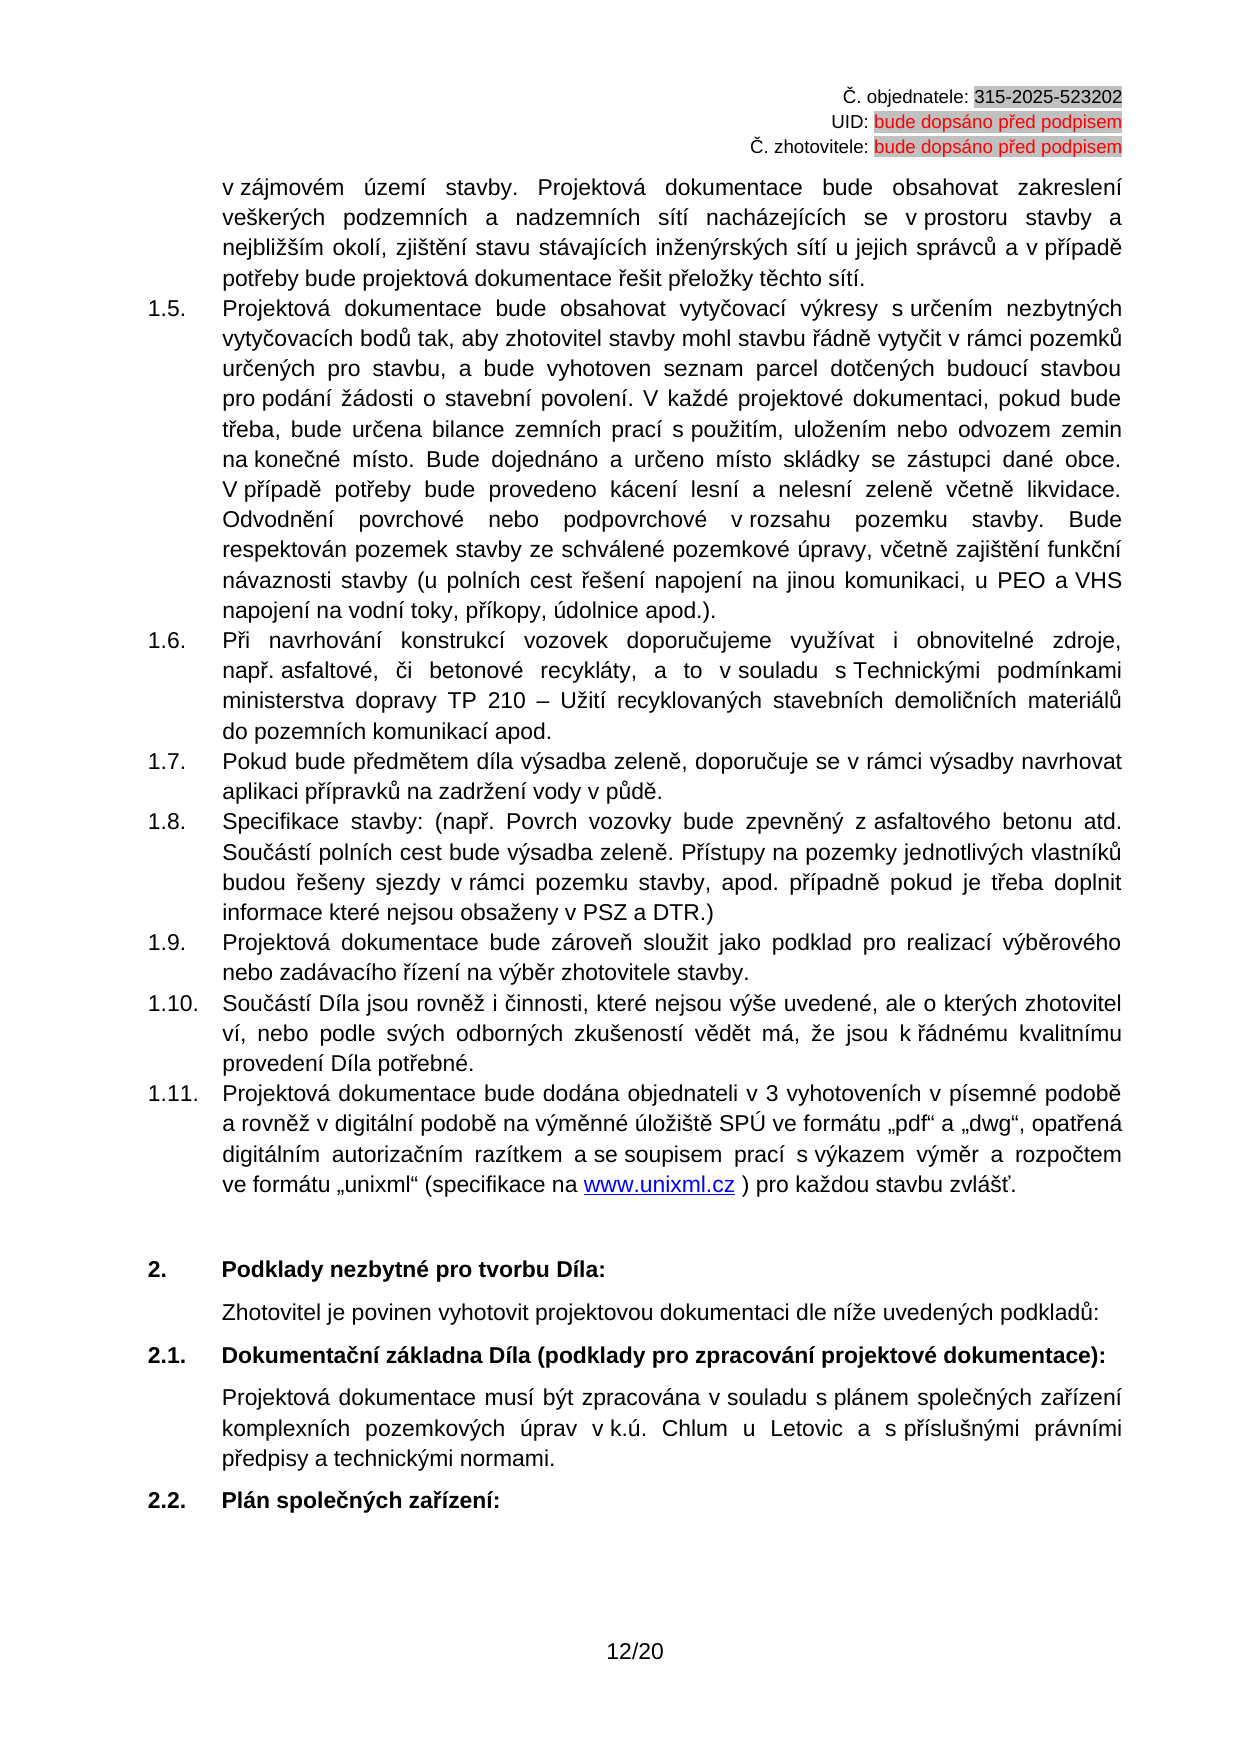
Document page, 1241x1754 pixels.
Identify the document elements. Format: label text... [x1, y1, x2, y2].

list Dokumentační základna Díla (podklady pro zpracování projektové dokumentace): [148, 1342, 1122, 1368]
list Součástí Díla jsou rovněž i činnosti, které nejsou výše uvedené, ale o kterých zhotovitel ví, nebo podle svých odborných zkušeností vědět má, že jsou k řádnému kvalitnímu provedení Díla potřebné. [148, 989, 1122, 1076]
text Zhotovitel je povinen vyhotovit projektovou dokumentaci dle níže uvedených podkladů: [222, 1299, 1122, 1325]
list Při navrhování konstrukcí vozovek doporučujeme využívat i obnovitelné zdroje, např. asfaltové, či betonové recykláty, a to v souladu s Technickými podmínkami ministerstva dopravy TP 210 – Užití recyklovaných stavebních demoličních materiálů do pozemních komunikací apod. [148, 627, 1122, 744]
list Projektová dokumentace musí být zpracována v souladu s plánem společných zařízení komplexních pozemkových úprav v k.ú. Chlum u Letovic a s příslušnými právními předpisy a technickými normami. [222, 1384, 1122, 1471]
list Specifikace stavby: (např. Povrch vozovky bude zpevněný z asfaltového betonu atd. Součástí polních cest bude výsadba zeleně. Přístupy na pozemky jednotlivých vlastníků budou řešeny sjezdy v rámci pozemku stavby, apod. případně pokud je třeba doplnit informace které nejsou obsaženy v PSZ a DTR.) [148, 808, 1122, 925]
list Projektová dokumentace bude obsahovat vytyčovací výkresy s určením nezbytných vytyčovacích bodů tak, aby zhotovitel stavby mohl stavbu řádně vytyčit v rámci pozemků určených pro stavbu, a bude vyhotoven seznam parcel dotčených budoucí stavbou pro podání žádosti o stavební povolení. V každé projektové dokumentaci, pokud bude třeba, bude určena bilance zemních prací s použitím, uložením nebo odvozem zemin na konečné místo. Bude dojednáno a určeno místo skládky se zástupci dané obce. V případě potřeby bude provedeno kácení lesní a nelesní zeleně včetně likvidace. Odvodnění povrchové nebo podpovrchové v rozsahu pozemku stavby. Bude respektován pozemek stavby ze schválené pozemkové úpravy, včetně zajištění funkční návaznosti stavby (u polních cest řešení napojení na jinou komunikaci, u PEO a VHS napojení na vodní toky, příkopy, údolnice apod.). [148, 295, 1122, 623]
list Pokud bude předmětem díla výsadba zeleně, doporučuje se v rámci výsadby navrhovat aplikaci přípravků na zadržení vody v půdě. [148, 748, 1122, 804]
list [148, 174, 1122, 291]
list Podklady nezbytné pro tvorbu Díla: [148, 1256, 1122, 1282]
list Plán společných zařízení: [148, 1487, 1122, 1514]
list Projektová dokumentace bude zároveň sloužit jako podklad pro realizací výběrového nebo zadávacího řízení na výběr zhotovitele stavby. [148, 929, 1122, 986]
list Projektová dokumentace bude dodána objednateli v 3 vyhotoveních v písemné podobě a rovněž v digitální podobě na výměnné úložiště SPÚ ve formátu „pdf“ a „dwg“, opatřená digitálním autorizačním razítkem a se soupisem prací s výkazem výměr a rozpočtem ve formátu „unixml“ (specifikace na www.unixml.cz ) pro každou stavbu zvlášť. [148, 1080, 1122, 1197]
